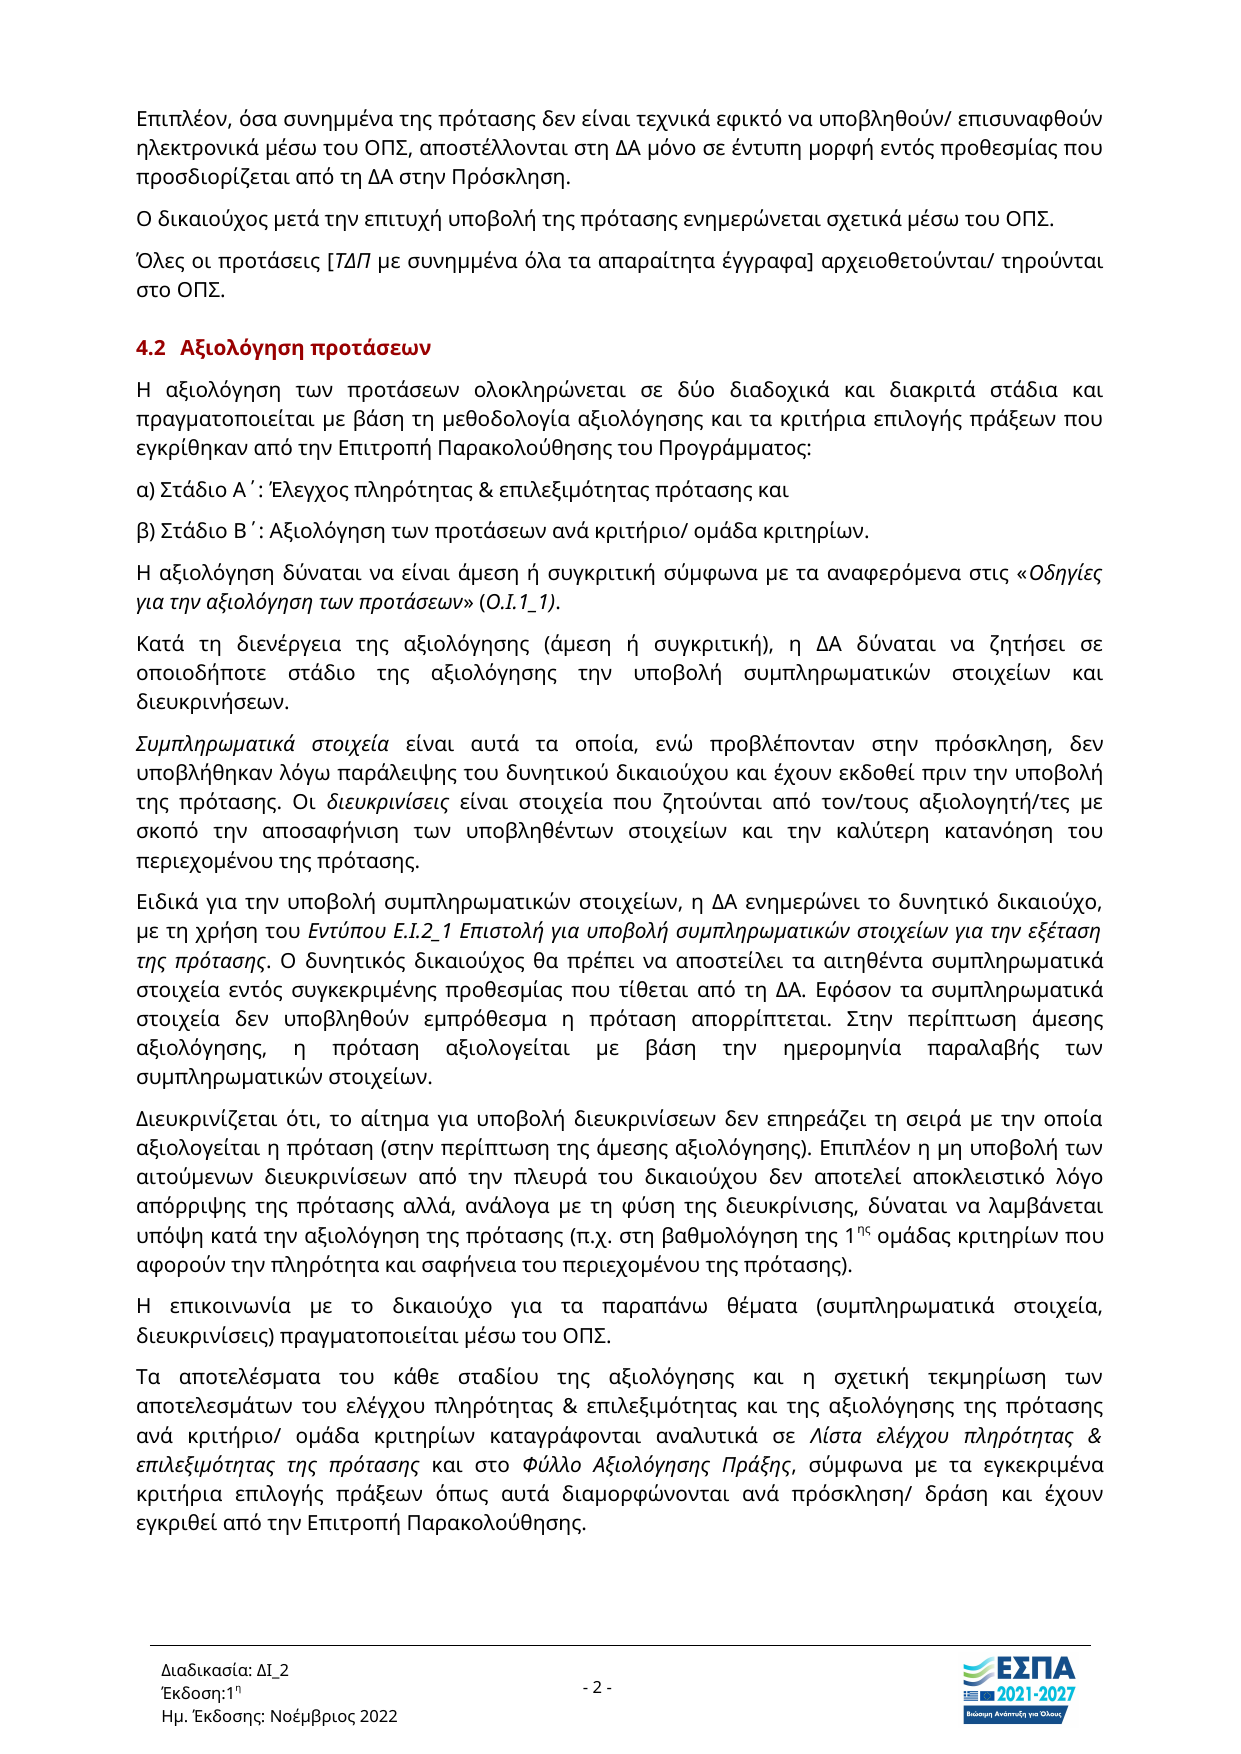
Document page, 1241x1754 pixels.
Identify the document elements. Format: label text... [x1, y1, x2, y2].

list Αξιολόγηση προτάσεων [136, 333, 1104, 362]
text Η αξιολόγηση των προτάσεων ολοκληρώνεται σε δύο διαδοχικά και διακριτά στάδια και πραγματοποιείται με βάση τη μεθοδολογία αξιολόγησης και τα κριτήρια επιλογής πράξεων που εγκρίθηκαν από την Επιτροπή Παρακολούθησης του Προγράμματος: [136, 374, 1104, 462]
text Η επικοινωνία με το δικαιούχο για τα παραπάνω θέματα (συμπληρωματικά στοιχεία, διευκρινίσεις) πραγματοποιείται μέσω του ΟΠΣ. [136, 1291, 1104, 1349]
text α) Στάδιο Α΄: Έλεγχος πληρότητας & επιλεξιμότητας πρότασης και [136, 474, 1104, 503]
text Κατά τη διενέργεια της αξιολόγησης (άμεση ή συγκριτική), η ΔΑ δύναται να ζητήσει σε οποιοδήποτε στάδιο της αξιολόγησης την υποβολή συμπληρωματικών στοιχείων και διευκρινήσεων. [136, 628, 1104, 716]
text Διευκρινίζεται ότι, το αίτημα για υποβολή διευκρινίσεων δεν επηρεάζει τη σειρά με την οποία αξιολογείται η πρόταση (στην περίπτωση της άμεσης αξιολόγησης). Επιπλέον η μη υποβολή των αιτούμενων διευκρινίσεων από την πλευρά του δικαιούχου δεν αποτελεί αποκλειστικό λόγο απόρριψης της πρότασης αλλά, ανάλογα με τη φύση της διευκρίνισης, δύναται να λαμβάνεται υπόψη κατά την αξιολόγηση της πρότασης (π.χ. στη βαθμολόγηση της 1ης ομάδας κριτηρίων που αφορούν την πληρότητα και σαφήνεια του περιεχομένου της πρότασης). [136, 1103, 1104, 1278]
text Ειδικά για την υποβολή συμπληρωματικών στοιχείων, η ΔΑ ενημερώνει το δυνητικό δικαιούχο, με τη χρήση του Εντύπου Ε.Ι.2_1 Επιστολή για υποβολή συμπληρωματικών στοιχείων για την εξέταση της πρότασης. Ο δυνητικός δικαιούχος θα πρέπει να αποστείλει τα αιτηθέντα συμπληρωματικά στοιχεία εντός συγκεκριμένης προθεσμίας που τίθεται από τη ΔΑ. Εφόσον τα συμπληρωματικά στοιχεία δεν υποβληθούν εμπρόθεσμα η πρόταση απορρίπτεται. Στην περίπτωση άμεσης αξιολόγησης, η πρόταση αξιολογείται με βάση την ημερομηνία παραλαβής των συμπληρωματικών στοιχείων. [136, 887, 1104, 1091]
text Όλες οι προτάσεις [ΤΔΠ με συνημμένα όλα τα απαραίτητα έγγραφα] αρχειοθετούνται/ τηρούνται στο ΟΠΣ. [136, 245, 1104, 303]
text Συμπληρωματικά στοιχεία είναι αυτά τα οποία, ενώ προβλέπονταν στην πρόσκληση, δεν υποβλήθηκαν λόγω παράλειψης του δυνητικού δικαιούχου και έχουν εκδοθεί πριν την υποβολή της πρότασης. Οι διευκρινίσεις είναι στοιχεία που ζητούνται από τον/τους αξιολογητή/τες με σκοπό την αποσαφήνιση των υποβληθέντων στοιχείων και την καλύτερη κατανόηση του περιεχομένου της πρότασης. [136, 728, 1104, 874]
picture [957, 1652, 1080, 1728]
text Τα αποτελέσματα του κάθε σταδίου της αξιολόγησης και η σχετική τεκμηρίωση των αποτελεσμάτων του ελέγχου πληρότητας & επιλεξιμότητας και της αξιολόγησης της πρότασης ανά κριτήριο/ ομάδα κριτηρίων καταγράφονται αναλυτικά σε Λίστα ελέγχου πληρότητας & επιλεξιμότητας της πρότασης και στο Φύλλο Αξιολόγησης Πράξης, σύμφωνα με τα εγκεκριμένα κριτήρια επιλογής πράξεων όπως αυτά διαμορφώνονται ανά πρόσκληση/ δράση και έχουν εγκριθεί από την Επιτροπή Παρακολούθησης. [136, 1362, 1104, 1537]
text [136, 103, 1104, 191]
text β) Στάδιο Β΄: Αξιολόγηση των προτάσεων ανά κριτήριο/ ομάδα κριτηρίων. [136, 516, 1104, 545]
text Η αξιολόγηση δύναται να είναι άμεση ή συγκριτική σύμφωνα με τα αναφερόμενα στις «Οδηγίες για την αξιολόγηση των προτάσεων» (Ο.Ι.1_1). [136, 558, 1104, 616]
text Ο δικαιούχος μετά την επιτυχή υποβολή της πρότασης ενημερώνεται σχετικά μέσω του ΟΠΣ. [136, 203, 1104, 233]
